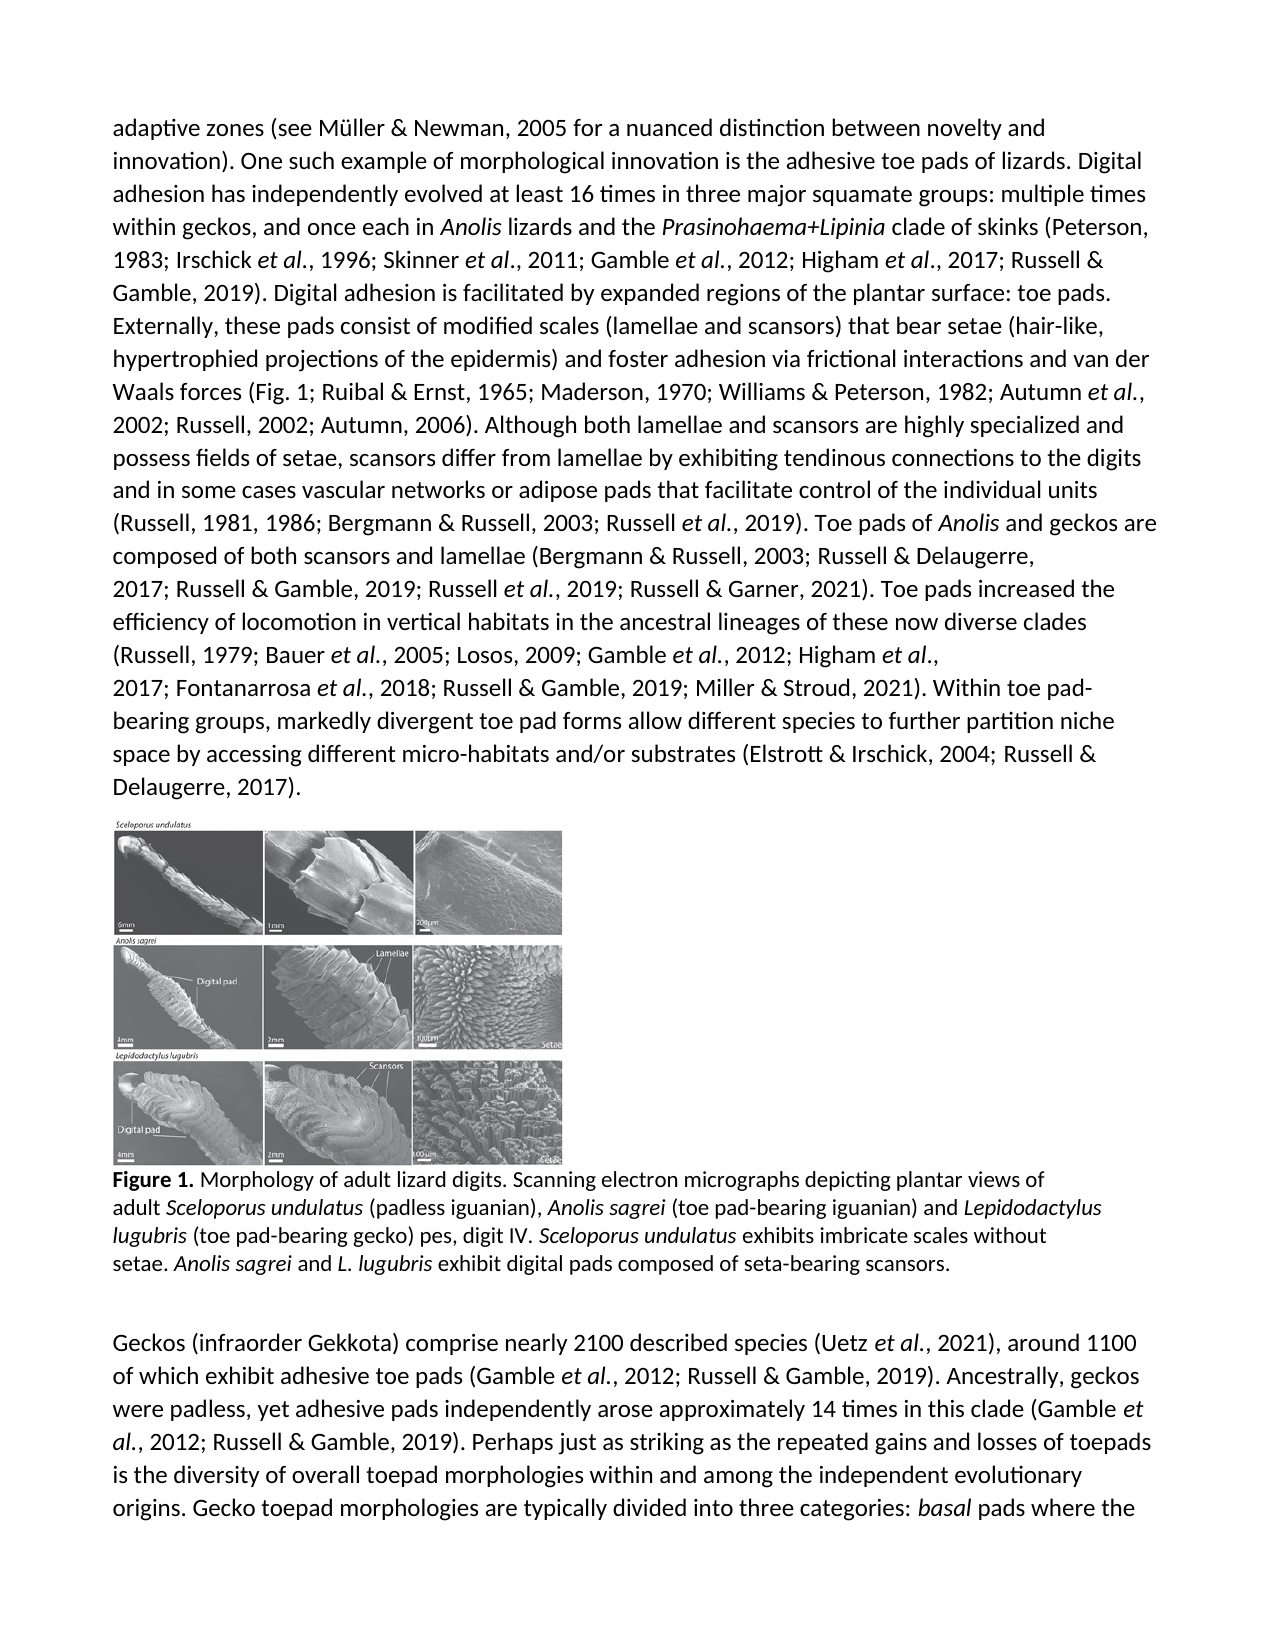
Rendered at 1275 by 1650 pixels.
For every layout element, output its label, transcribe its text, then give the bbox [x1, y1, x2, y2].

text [112, 1327, 1162, 1522]
text Figure 1. Morphology of adult lizard digits. Scanning electron micrographs depicting plantar views of adult Sceloporus undulatus (padless iguanian), Anolis sagrei (toe pad-bearing iguanian) and Lepidodactylus lugubris (toe pad-bearing gecko) pes, digit IV. Sceloporus undulatus exhibits imbricate scales without setae. Anolis sagrei and L. lugubris exhibit digital pads composed of seta-bearing scansors. [112, 1165, 1162, 1277]
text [112, 112, 1162, 801]
picture [112, 820, 563, 1166]
